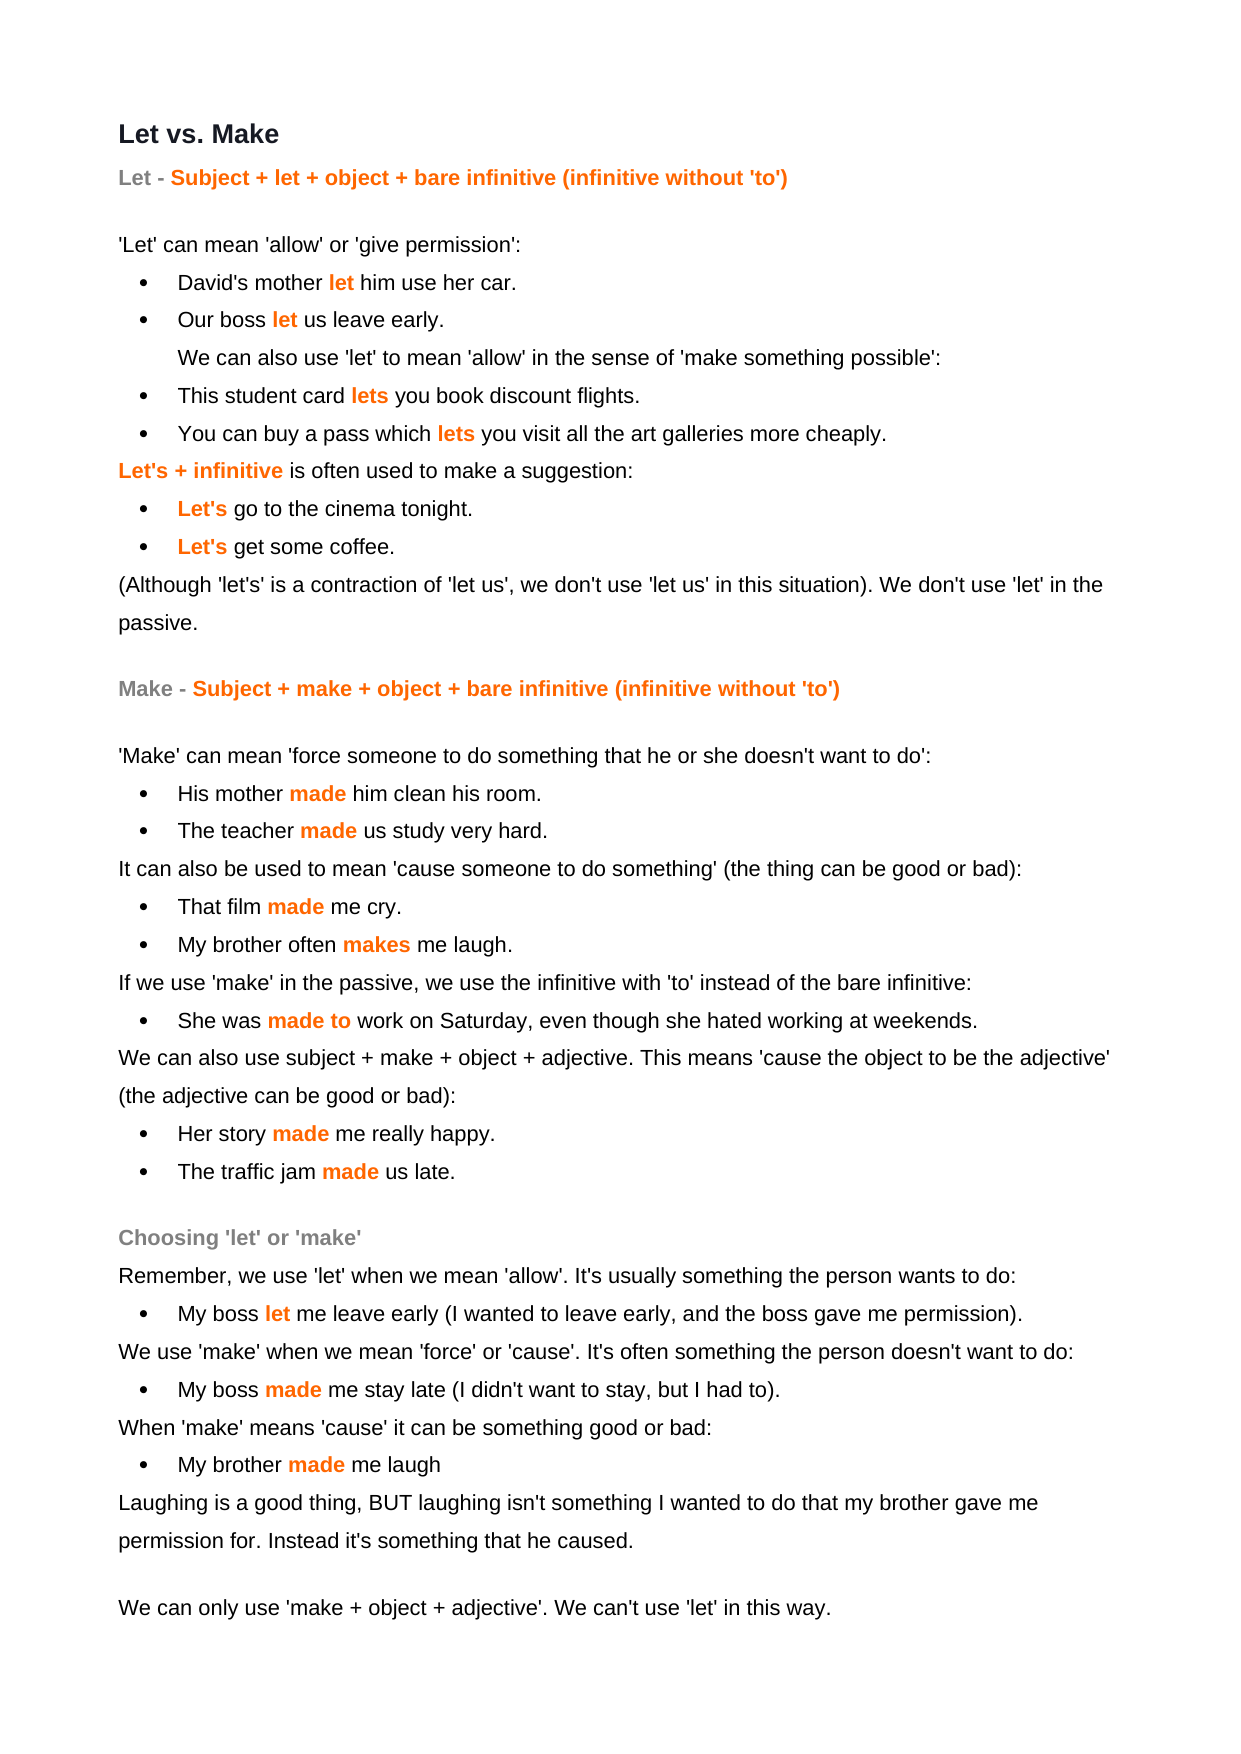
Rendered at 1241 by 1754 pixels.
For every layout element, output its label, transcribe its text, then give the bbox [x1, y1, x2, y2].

list My brother made me laugh [140, 1452, 1122, 1477]
list That film made me cry. [140, 894, 1122, 919]
list Let's get some coffee. [140, 534, 1122, 559]
text Let's + infinitive is often used to make a suggestion: [118, 458, 1122, 484]
list She was made to work on Saturday, even though she hated working at weekends. [140, 1007, 1122, 1033]
list My brother often makes me laugh. [140, 932, 1122, 957]
list My boss let me leave early (I wanted to leave early, and the boss gave me permission). [140, 1301, 1122, 1326]
text It can also be used to mean 'cause someone to do something' (the thing can be good or bad): [118, 856, 1122, 881]
text If we use 'make' in the passive, we use the infinitive with 'to' instead of the bare infinitive: [118, 970, 1122, 995]
text Remember, we use 'let' when we mean 'allow'. It's usually something the person wants to do: [118, 1263, 1122, 1288]
text We use 'make' when we mean 'force' or 'cause'. It's often something the person doesn't want to do: [118, 1339, 1122, 1364]
list The teacher made us study very hard. [140, 818, 1122, 844]
text Let vs. Make [118, 118, 1122, 149]
list His mother made him clean his room. [140, 781, 1122, 806]
text Laughing is a good thing, BUT laughing isn't something I wanted to do that my brother gave me permission for. Instead it's something that he caused. We can only use 'make + object + adjective'. We can't use 'let' in this way. [118, 1490, 1122, 1619]
text (Although 'let's' is a contraction of 'let us', we don't use 'let us' in this situation). We don't use 'let' in the passive. [118, 572, 1122, 635]
list This student card lets you book discount flights. [140, 383, 1122, 408]
text Choosing 'let' or 'make' [118, 1225, 1122, 1251]
text Make - Subject + make + object + bare infinitive (infinitive without 'to') 'Make' can mean 'force someone to do something that he or she doesn't want to do': [118, 676, 1122, 768]
text When 'make' means 'cause' it can be something good or bad: [118, 1414, 1122, 1439]
list Let's go to the cinema tonight. [140, 496, 1122, 521]
text We can also use 'let' to mean 'allow' in the sense of 'make something possible': [177, 345, 1122, 370]
text We can also use subject + make + object + adjective. This means 'cause the object to be the adjective' (the adjective can be good or bad): [118, 1045, 1122, 1108]
list You can buy a pass which lets you visit all the art galleries more cheaply. [140, 421, 1122, 446]
list My boss made me stay late (I didn't want to stay, but I had to). [140, 1377, 1122, 1402]
list Our boss let us leave early. [140, 307, 1122, 332]
list Her story made me really happy. [140, 1121, 1122, 1146]
text Let - Subject + let + object + bare infinitive (infinitive without 'to') 'Let' can mean 'allow' or 'give permission': [118, 165, 1122, 257]
list The traffic jam made us late. [140, 1159, 1122, 1184]
list David's mother let him use her car. [140, 269, 1122, 294]
